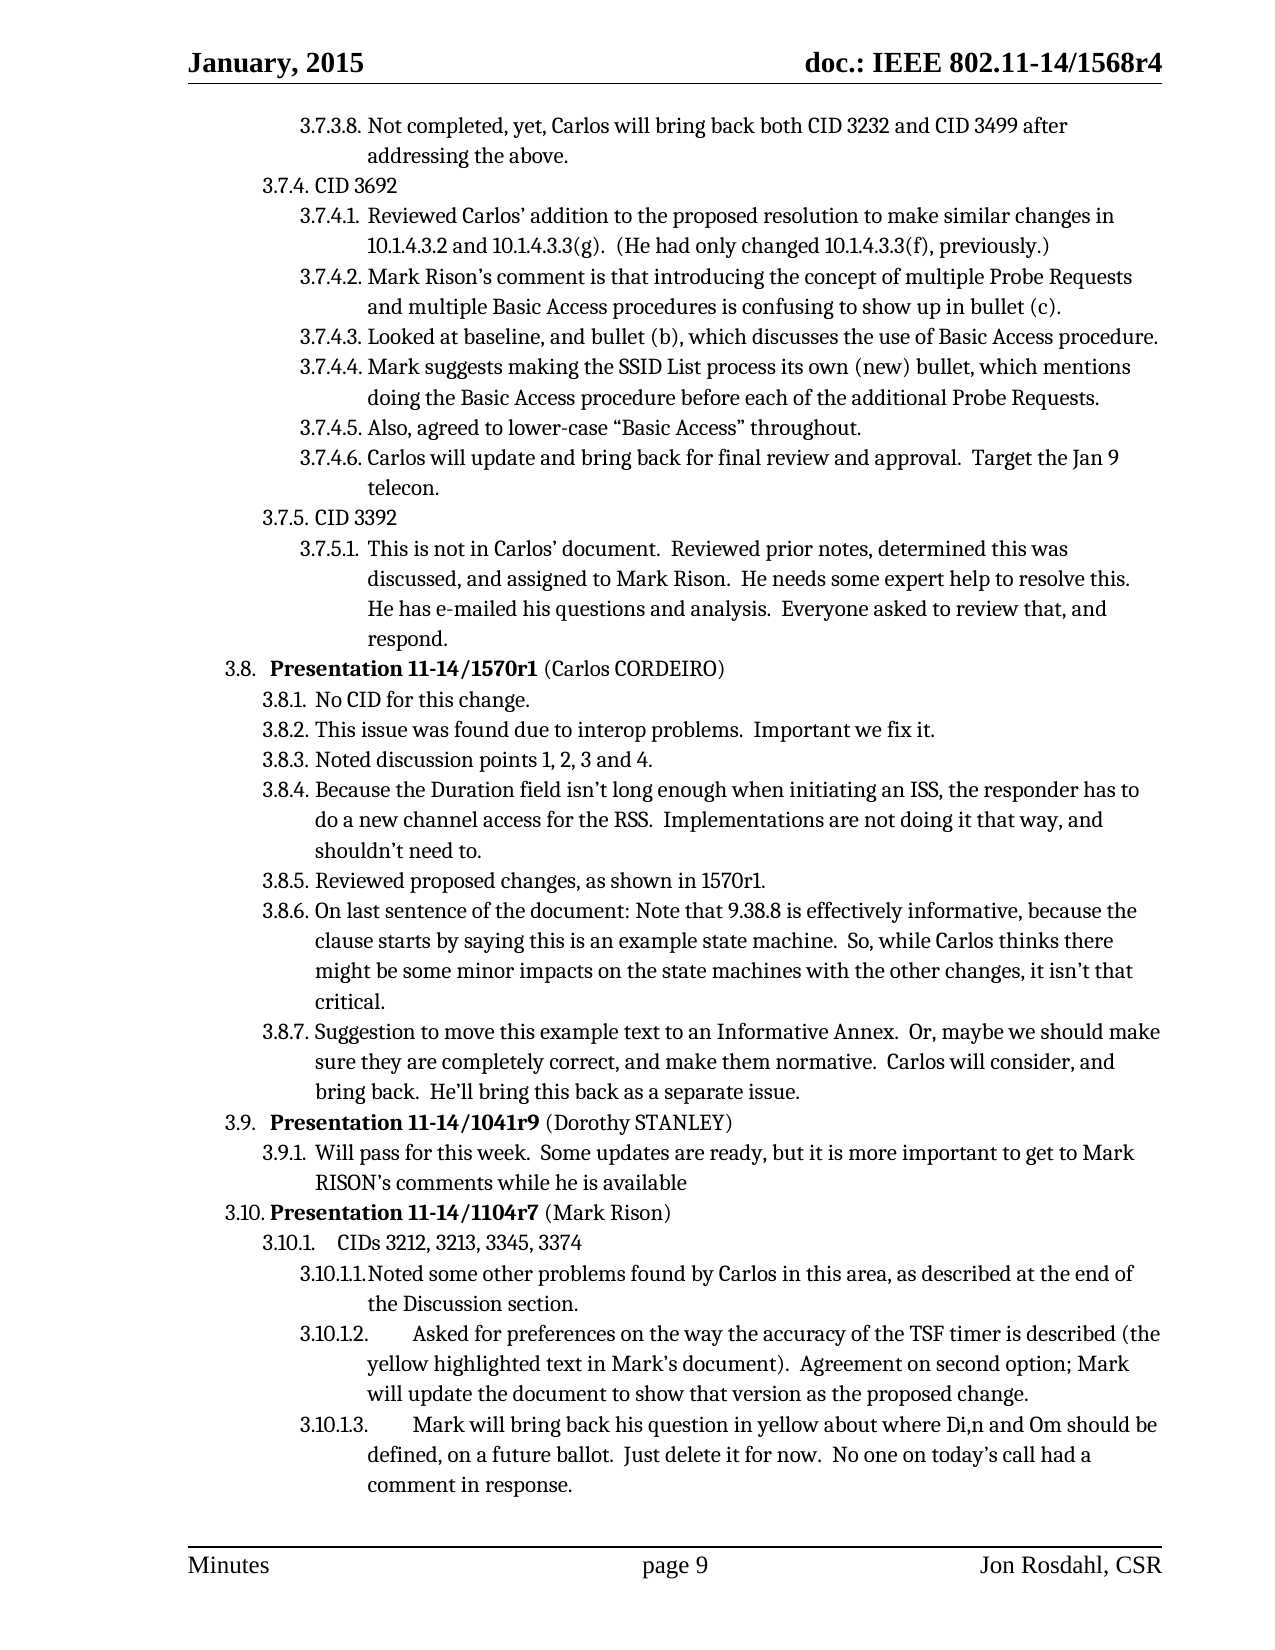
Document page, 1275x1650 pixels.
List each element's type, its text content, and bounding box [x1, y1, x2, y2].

list Noted some other problems found by Carlos in this area, as described at the end of the Discussion section. [300, 1260, 1162, 1317]
list CID 3692 [262, 173, 1162, 199]
list Also, agreed to lower-case “Basic Access” throughout. [300, 414, 1162, 441]
list This is not in Carlos’ document. Reviewed prior notes, determined this was discussed, and assigned to Mark Rison. He needs some expert help to resolve this. He has e-mailed his questions and analysis. Everyone asked to review that, and respond. [300, 535, 1162, 652]
list No CID for this change. [262, 686, 1162, 713]
list This issue was found due to interop problems. Important we fix it. [262, 717, 1162, 743]
list Presentation 11-14/1104r7 (Mark Rison) [225, 1200, 1162, 1226]
list Mark suggests making the SSID List process its own (new) bullet, which mentions doing the Basic Access procedure before each of the additional Probe Requests. [300, 354, 1162, 411]
list CIDs 3212, 3213, 3345, 3374 [262, 1230, 1162, 1257]
list Carlos will update and bring back for final review and approval. Target the Jan 9 telecon. [300, 445, 1162, 501]
list Suggestion to move this example text to an Informative Annex. Or, maybe we should make sure they are completely correct, and make them normative. Carlos will consider, and bring back. He’ll bring this back as a separate issue. [262, 1019, 1162, 1106]
list Looked at baseline, and bullet (b), which discusses the use of Basic Access procedure. [300, 324, 1162, 350]
list Mark Rison’s comment is that introducing the concept of multiple Probe Requests and multiple Basic Access procedures is confusing to show up in bullet (c). [300, 263, 1162, 320]
list Presentation 11-14/1041r9 (Dorothy STANLEY) [225, 1109, 1162, 1136]
list Noted discussion points 1, 2, 3 and 4. [262, 747, 1162, 773]
list Not completed, yet, Carlos will bring back both CID 3232 and CID 3499 after addressing the above. [300, 112, 1162, 169]
list Asked for preferences on the way the accuracy of the TSF timer is described (the yellow highlighted text in Mark’s document). Agreement on second option; Mark will update the document to show that version as the proposed change. [300, 1321, 1162, 1408]
list Because the Duration field isn’t long enough when initiating an ISS, the responder has to do a new channel access for the RSS. Implementations are not doing it that way, and shouldn’t need to. [262, 777, 1162, 864]
list On last sentence of the document: Note that 9.38.8 is effectively informative, because the clause starts by saying this is an example state machine. So, while Carlos thinks there might be some minor impacts on the state machines with the other changes, it isn’t that critical. [262, 898, 1162, 1015]
list Mark will bring back his question in yellow about where Di,n and Om should be defined, on a future ballot. Just delete it for now. No one on today’s call had a comment in response. [300, 1411, 1162, 1498]
list Presentation 11-14/1570r1 (Carlos CORDEIRO) [225, 656, 1162, 683]
list Reviewed proposed changes, as shown in 1570r1. [262, 868, 1162, 894]
list Reviewed Carlos’ addition to the proposed resolution to make similar changes in 10.1.4.3.2 and 10.1.4.3.3(g). (He had only changed 10.1.4.3.3(f), previously.) [300, 203, 1162, 260]
list CID 3392 [262, 505, 1162, 532]
list Will pass for this week. Some updates are ready, but it is more important to get to Mark RISON’s comments while he is available [262, 1139, 1162, 1196]
